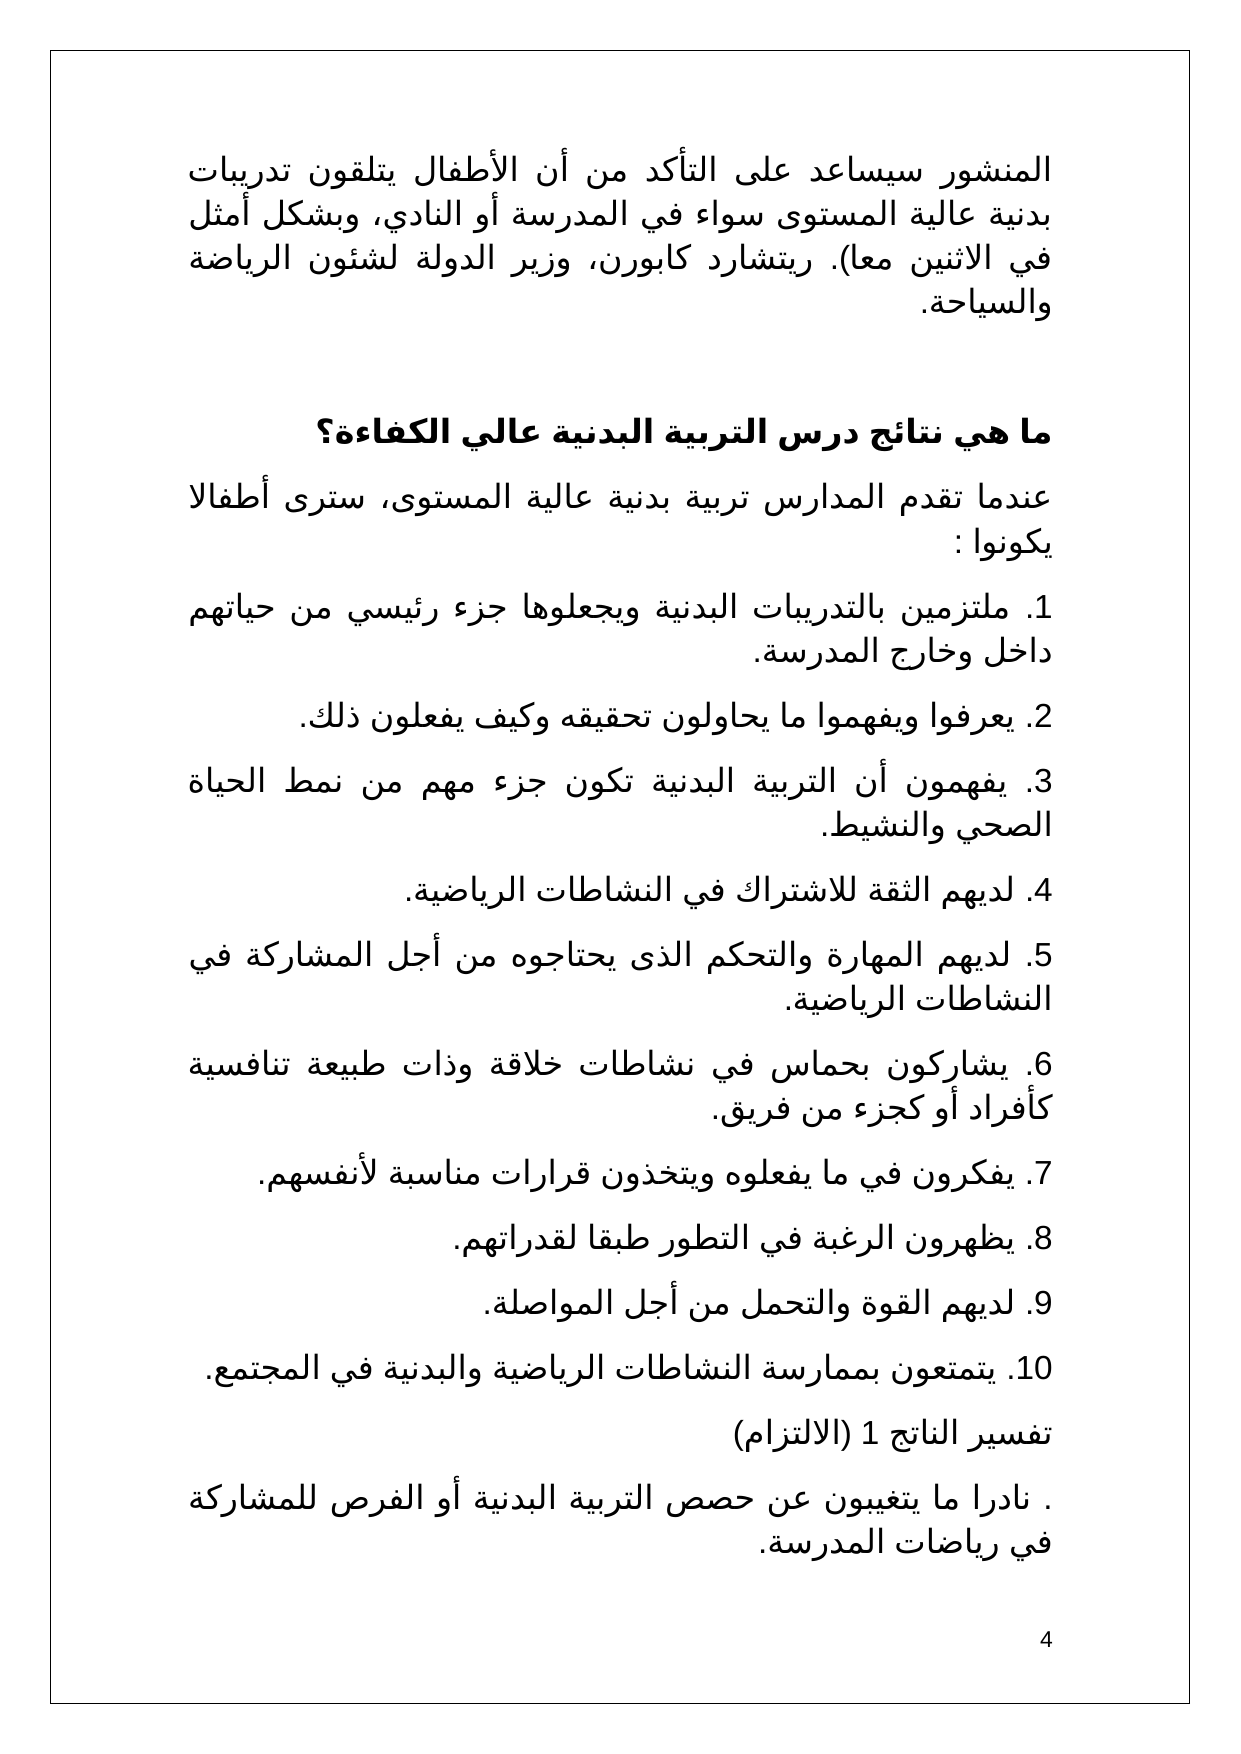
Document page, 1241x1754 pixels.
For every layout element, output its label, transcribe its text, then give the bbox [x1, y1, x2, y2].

text 8. يظهرون الرغبة في التطور طبقا لقدراتهم. [187, 1218, 1053, 1257]
text 6. يشاركون بحماس في نشاطات خلاقة وذات طبيعة تنافسية كأفراد أو كجزء من فريق. [187, 1044, 1053, 1127]
text 9. لديهم القوة والتحمل من أجل المواصلة. [187, 1283, 1053, 1322]
text 7. يفكرون في ما يفعلوه ويتخذون قرارات مناسبة لأنفسهم. [187, 1153, 1053, 1192]
text 1. ملتزمين بالتدريبات البدنية ويجعلوها جزء رئيسي من حياتهم داخل وخارج المدرسة. [187, 587, 1053, 669]
text 2. يعرفوا ويفهموا ما يحاولون تحقيقه وكيف يفعلون ذلك. [187, 696, 1053, 734]
text تفسير الناتج 1 (الالتزام) [187, 1413, 1053, 1452]
text . نادرا ما يتغيبون عن حصص التربية البدنية أو الفرص للمشاركة في رياضات المدرسة. [187, 1478, 1053, 1561]
text 10. يتمتعون بممارسة النشاطات الرياضية والبدنية في المجتمع. [187, 1348, 1053, 1387]
text 5. لديهم المهارة والتحكم الذى يحتاجوه من أجل المشاركة في النشاطات الرياضية. [187, 935, 1053, 1018]
text عندما تقدم المدارس تربية بدنية عالية المستوى، سترى أطفالا يكونوا : [187, 477, 1053, 560]
text 4. لديهم الثقة للاشتراك في النشاطات الرياضية. [187, 870, 1053, 908]
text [187, 150, 1053, 321]
text 3. يفهمون أن التربية البدنية تكون جزء مهم من نمط الحياة الصحي والنشيط. [187, 761, 1053, 843]
text ما هي نتائج درس التربية البدنية عالي الكفاءة؟ [187, 412, 1053, 451]
